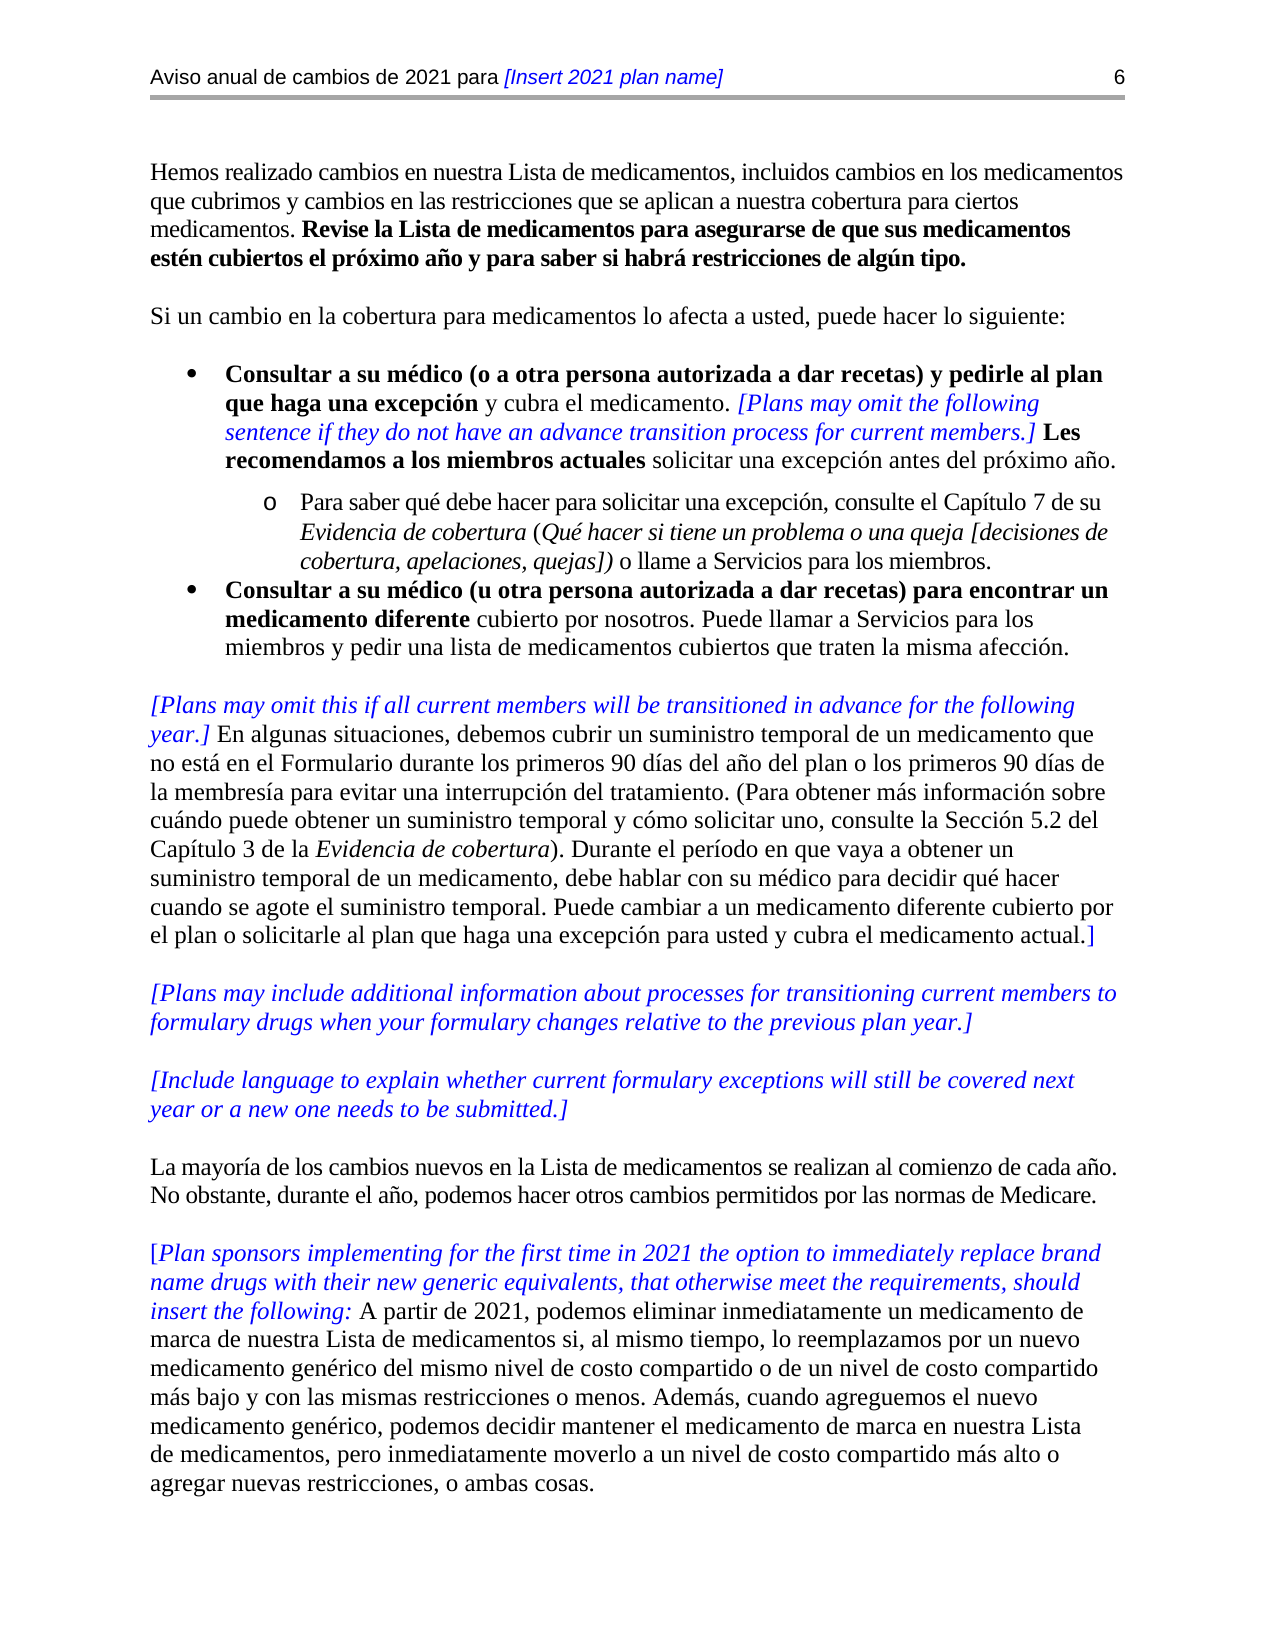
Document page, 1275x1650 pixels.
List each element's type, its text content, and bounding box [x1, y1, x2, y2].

text [Plans may include additional information about processes for transitioning current members to formulary drugs when your formulary changes relative to the previous plan year.] [150, 991, 1125, 1048]
text Si un cambio en la cobertura para medicamentos lo afecta a usted, puede hacer lo siguiente: [150, 301, 1125, 330]
text La mayoría de los cambios nuevos en la Lista de medicamentos se realizan al comienzo de cada año. No obstante, durante el año, podemos hacer otros cambios permitidos por las normas de Medicare. [150, 1164, 1125, 1222]
text [Plans may omit this if all current members will be transitioned in advance for the following year.] En algunas situaciones, debemos cubrir un suministro temporal de un medicamento que no está en el Formulario durante los primeros 90 días del año del plan o los primeros 90 días de la membresía para evitar una interrupción del tratamiento. (Para obtener más información sobre cuándo puede obtener un suministro temporal y cómo solicitar uno, consulte la Sección 5.2 del Capítulo 3 de la Evidencia de cobertura). Durante el período en que vaya a obtener un suministro temporal de un medicamento, debe hablar con su médico para decidir qué hacer cuando se agote el suministro temporal. Puede cambiar a un medicamento diferente cubierto por el plan o solicitarle al plan que haga una excepción para usted y cubra el medicamento actual.] [150, 703, 1125, 962]
text [Include language to explain whether current formulary exceptions will still be covered next year or a new one needs to be submitted.] [150, 1077, 1125, 1135]
list Consultar a su médico (u otra persona autorizada a dar recetas) para encontrar un medicamento diferente cubierto por nosotros. Puede llamar a Servicios para los miembros y pedir una lista de medicamentos cubiertos que traten la misma afección. [187, 587, 1125, 674]
list Para saber qué debe hacer para solicitar una excepción, consulte el Capítulo 7 de su Evidencia de cobertura (Qué hacer si tiene un problema o una queja [decisiones de cobertura, apelaciones, quejas]) o llame a Servicios para los miembros. [262, 487, 1125, 575]
text Hemos realizado cambios en nuestra Lista de medicamentos, incluidos cambios en los medicamentos que cubrimos y cambios en las restricciones que se aplican a nuestra cobertura para ciertos medicamentos. Revise la Lista de medicamentos para asegurarse de que sus medicamentos estén cubiertos el próximo año y para saber si habrá restricciones de algún tipo. [150, 157, 1125, 272]
text [Plan sponsors implementing for the first time in 2021 the option to immediately replace brand name drugs with their new generic equivalents, that otherwise meet the requirements, should insert the following: A partir de 2021, podemos eliminar inmediatamente un medicamento de marca de nuestra Lista de medicamentos si, al mismo tiempo, lo reemplazamos por un nuevo medicamento genérico del mismo nivel de costo compartido o de un nivel de costo compartido más bajo y con las mismas restricciones o menos. Además, cuando agreguemos el nuevo medicamento genérico, podemos decidir mantener el medicamento de marca en nuestra Lista de medicamentos, pero inmediatamente moverlo a un nivel de costo compartido más alto o agregar nuevas restricciones, o ambas cosas. [150, 1251, 1125, 1509]
list Consultar a su médico (o a otra persona autorizada a dar recetas) y pedirle al plan que haga una excepción y cubra el medicamento. [Plans may omit the following sentence if they do not have an advance transition process for current members.] Les recomendamos a los miembros actuales solicitar una excepción antes del próximo año. [187, 359, 1125, 474]
